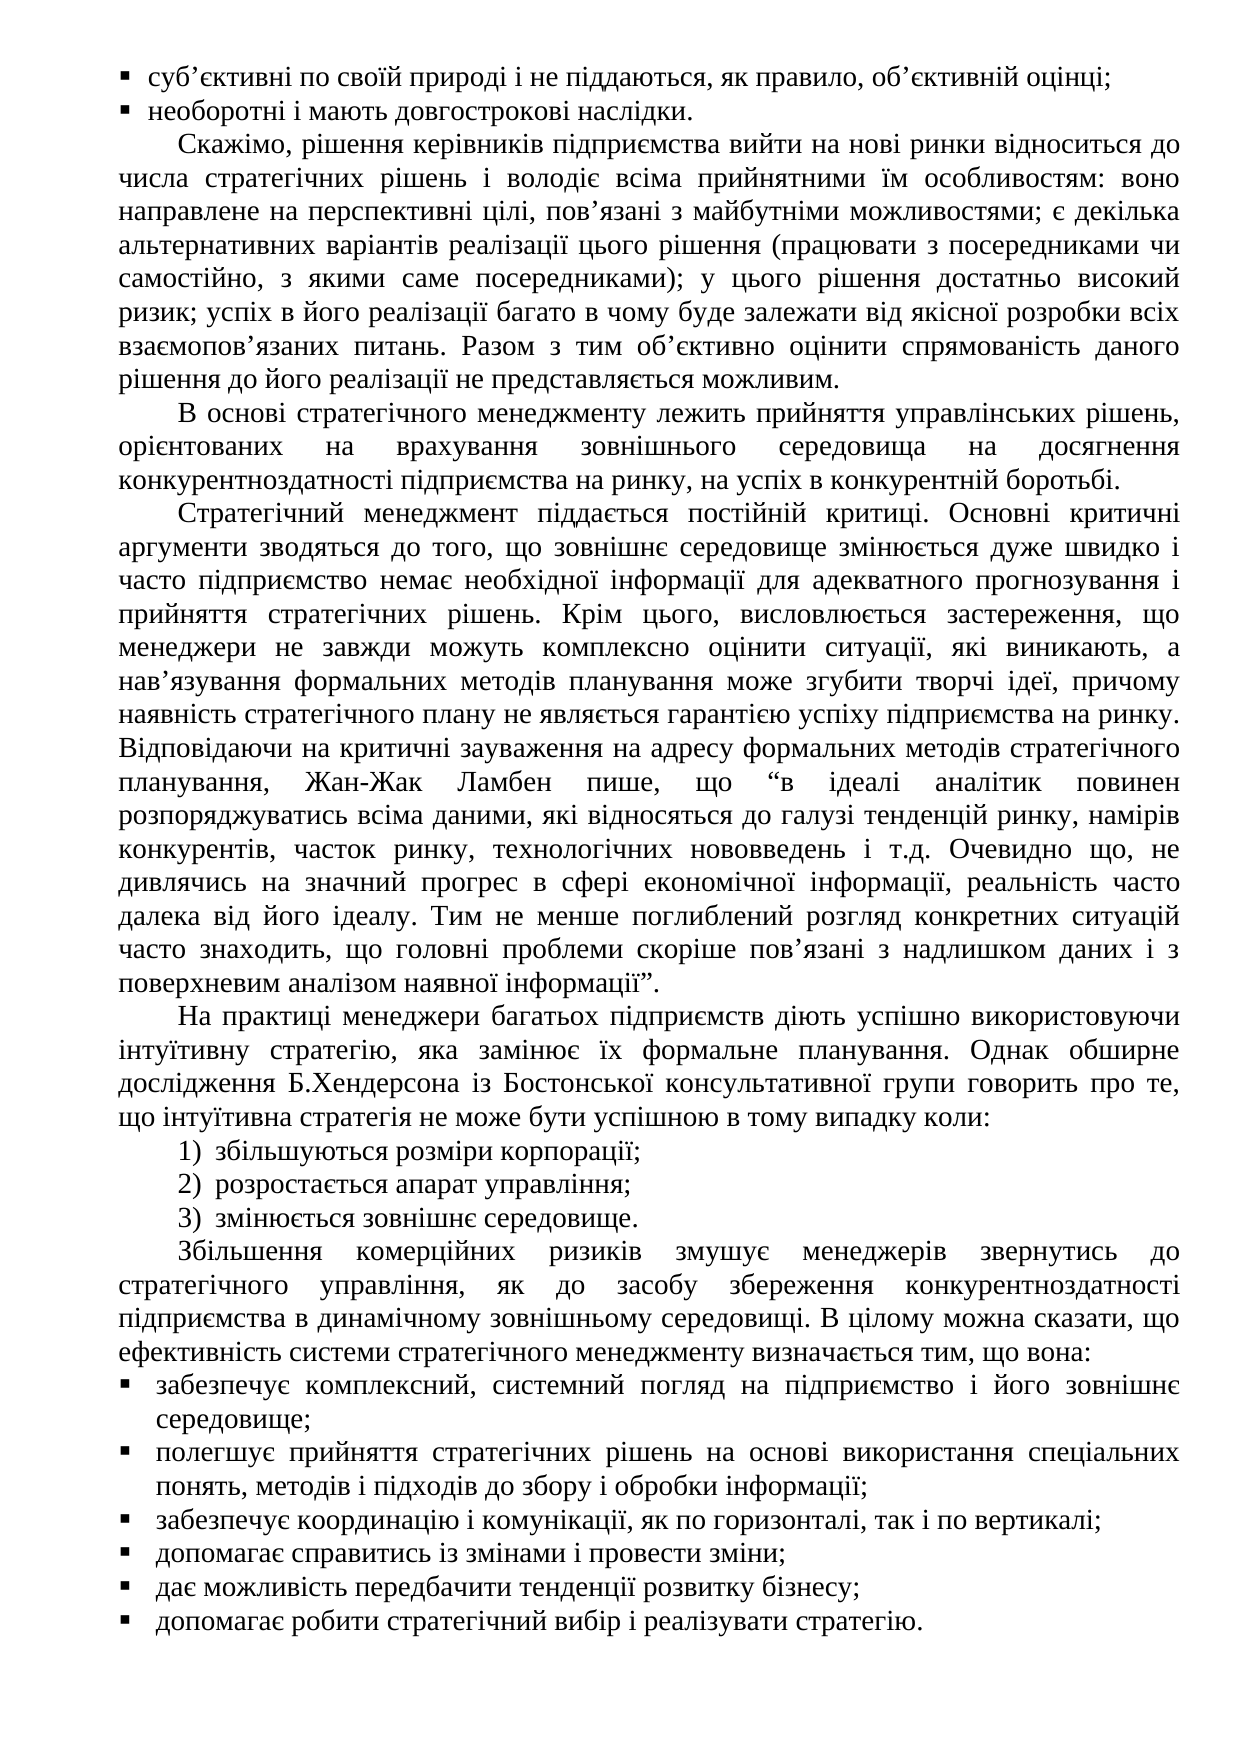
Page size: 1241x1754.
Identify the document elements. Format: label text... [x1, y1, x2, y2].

list дає можливість передбачити тенденції розвитку бізнесу; [118, 1569, 1181, 1603]
list забезпечує координацію і комунікації, як по горизонталі, так і по вертикалі; [118, 1502, 1181, 1535]
list допомагає справитись із змінами і провести зміни; [118, 1535, 1181, 1569]
text На практиці менеджери багатьох підприємств діють успішно використовуючи інтуїтивну стратегію, яка замінює їх формальне планування. Однак обширне дослідження Б.Хендерсона із Бостонської консультативної групи говорить про те, що інтуїтивна стратегія не може бути успішною в тому випадку коли: [118, 998, 1181, 1133]
list допомагає робити стратегічний вибір і реалізувати стратегію. [118, 1603, 1181, 1636]
text В основі стратегічного менеджменту лежить прийняття управлінських рішень, орієнтованих на врахування зовнішнього середовища на досягнення конкурентноздатності підприємства на ринку, на успіх в конкурентній боротьбі. [118, 395, 1181, 495]
text Збільшення комерційних ризиків змушує менеджерів звернутись до стратегічного управління, як до засобу збереження конкурентноздатності підприємства в динамічному зовнішньому середовищі. В цілому можна сказати, що ефективність системи стратегічного менеджменту визначається тим, що вона: [118, 1233, 1181, 1367]
text Стратегічний менеджмент піддається постійній критиці. Основні критичні аргументи зводяться до того, що зовнішнє середовище змінюється дуже швидко і часто підприємство немає необхідної інформації для адекватного прогнозування і прийняття стратегічних рішень. Крім цього, висловлюється застереження, що менеджери не завжди можуть комплексно оцінити ситуації, які виникають, а нав’язування формальних методів планування може згубити творчі ідеї, причому наявність стратегічного плану не являється гарантією успіху підприємства на ринку. Відповідаючи на критичні зауваження на адресу формальних методів стратегічного планування, Жан-Жак Ламбен пише, що “в ідеалі аналітик повинен розпоряджуватись всіма даними, які відносяться до галузі тенденцій ринку, намірів конкурентів, часток ринку, технологічних нововведень і т.д. Очевидно що, не дивлячись на значний прогрес в сфері економічної інформації, реальність часто далека від його ідеалу. Тим не менше поглиблений розгляд конкретних ситуацій часто знаходить, що головні проблеми скоріше пов’язані з надлишком даних і з поверхневим аналізом наявної інформації”. [118, 495, 1181, 998]
list полегшує прийняття стратегічних рішень на основі використання спеціальних понять, методів і підходів до збору і обробки інформації; [118, 1434, 1181, 1502]
list необоротні і мають довгострокові наслідки. [118, 93, 1181, 126]
list суб’єктивні по своїй природі і не піддаються, як правило, об’єктивній оцінці; [118, 59, 1181, 93]
list змінюється зовнішнє середовище. [177, 1200, 1181, 1233]
list розростається апарат управління; [177, 1166, 1181, 1200]
text Скажімо, рішення керівників підприємства вийти на нові ринки відноситься до числа стратегічних рішень і володіє всіма прийнятними їм особливостям: воно направлене на перспективні цілі, пов’язані з майбутніми можливостями; є декілька альтернативних варіантів реалізації цього рішення (працювати з посередниками чи самостійно, з якими саме посередниками); у цього рішення достатньо високий ризик; успіх в його реалізації багато в чому буде залежати від якісної розробки всіх взаємопов’язаних питань. Разом з тим об’єктивно оцінити спрямованість даного рішення до його реалізації не представляється можливим. [118, 126, 1181, 395]
list збільшуються розміри корпорації; [177, 1133, 1181, 1166]
list забезпечує комплексний, системний погляд на підприємство і його зовнішнє середовище; [118, 1367, 1181, 1434]
